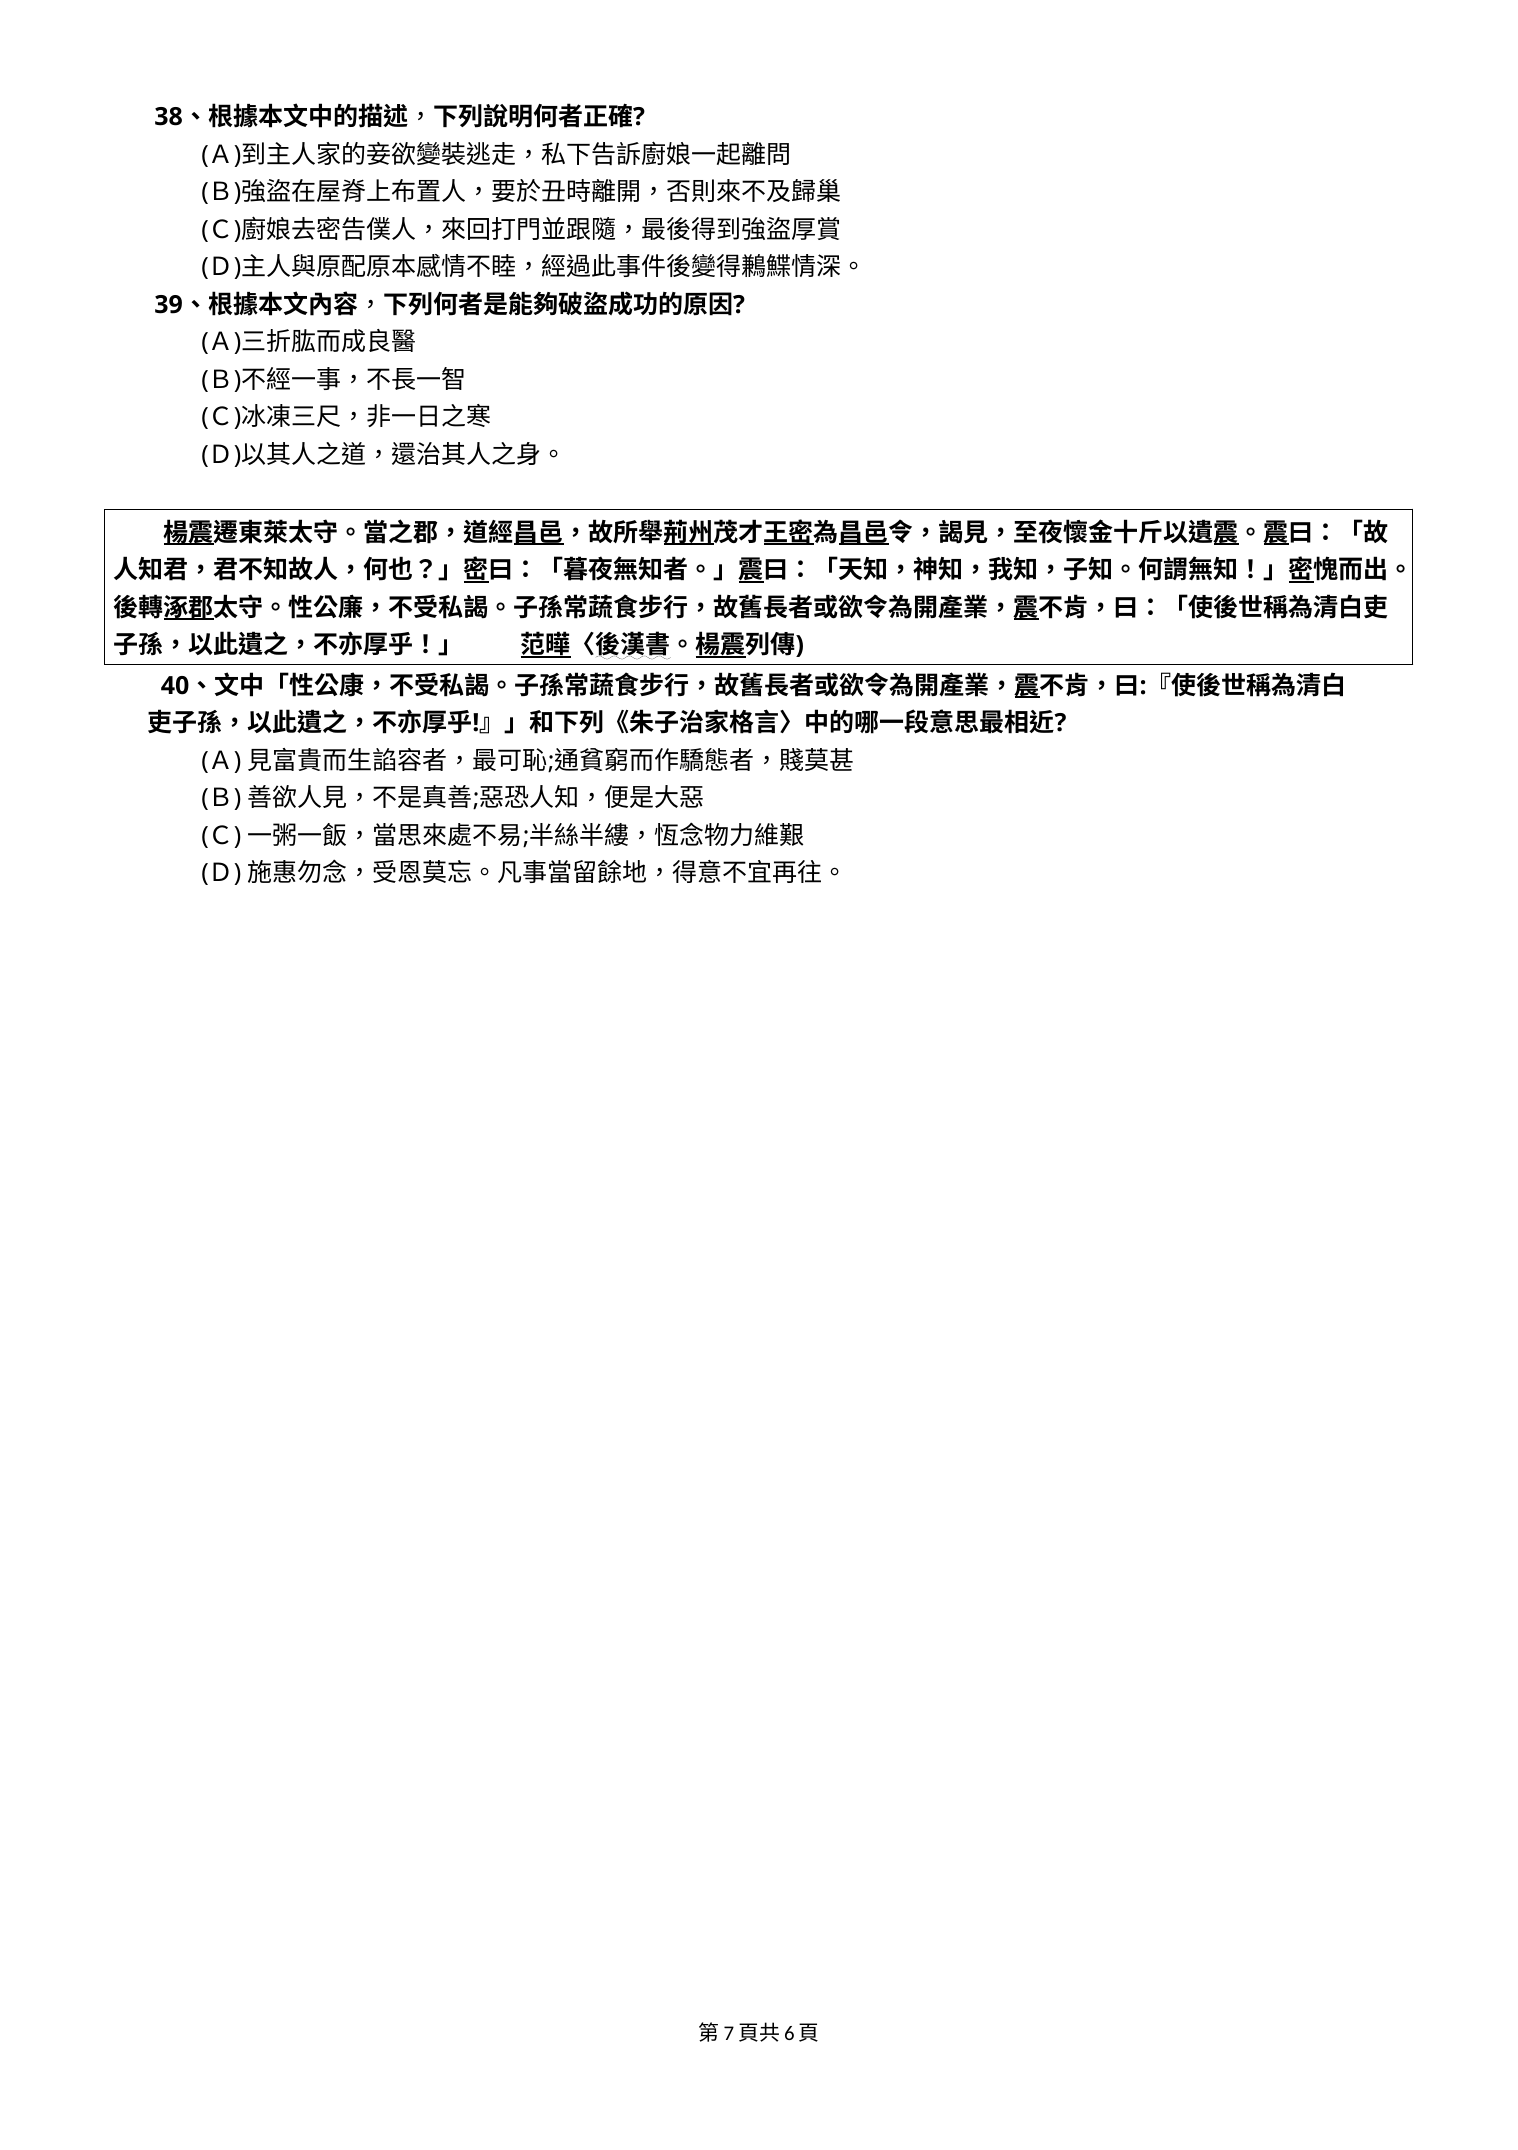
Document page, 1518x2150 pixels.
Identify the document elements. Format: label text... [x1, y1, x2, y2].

text 楊震遷東萊太守。當之郡，道經昌邑，故所舉荊州茂才王密為昌邑令，謁見，至夜懷金十斤以遺震。震曰：「故人知君，君不知故人，何也？」密曰：「暮夜無知者。」震曰：「天知，神知，我知，子知。何謂無知！」密愧而出。後轉涿郡太守。性公廉，不受私謁。子孫常蔬食步行，故舊長者或欲令為開產業，震不肯，曰：「使後世稱為清白吏子孫，以此遺之，不亦厚乎！」 范曄〈後漢書。楊震列傳) [105, 510, 1412, 664]
text (Ｃ) 一粥一飯，當思來處不易;半絲半縷，恆念物力維艱 [89, 815, 1429, 852]
text (Ｃ)廚娘去密告僕人，來回打門並跟隨，最後得到強盜厚賞 [89, 208, 1429, 246]
text (Ｂ)強盜在屋脊上布置人，要於丑時離開，否則來不及歸巢 [89, 171, 1429, 208]
text 38、根據本文中的描述，下列說明何者正確? [154, 96, 1429, 133]
text (Ｂ) 善欲人見，不是真善;惡恐人知，便是大惡 [89, 777, 1429, 815]
text (Ｄ)主人與原配原本感情不睦，經過此事件後變得鶼鰈情深。 [89, 246, 1429, 283]
text (Ａ)三折肱而成良醫 [89, 321, 1429, 358]
text 40、文中「性公康，不受私謁。子孫常蔬食步行，故舊長者或欲令為開產業，震不肯，曰:『使後世稱為清白 [154, 665, 1429, 702]
text 吏子孫，以此遺之，不亦厚乎!』」和下列《朱子治家格言〉中的哪一段意思最相近? [89, 702, 1429, 740]
text (Ｄ) 施惠勿念，受恩莫忘。凡事當留餘地，得意不宜再往。 [89, 852, 1429, 890]
text (Ａ) 見富貴而生諂容者，最可恥;通貧窮而作驕態者，賤莫甚 [89, 740, 1429, 777]
text (Ｂ)不經一事，不長一智 [89, 358, 1429, 396]
text (Ａ)到主人家的妾欲變裝逃走，私下告訴廚娘一起離問 [89, 133, 1429, 171]
text (Ｄ)以其人之道，還治其人之身。 [89, 433, 1429, 471]
text 39、根據本文內容，下列何者是能夠破盜成功的原因? [154, 283, 1429, 321]
text (Ｃ)冰凍三尺，非一日之寒 [89, 396, 1429, 433]
